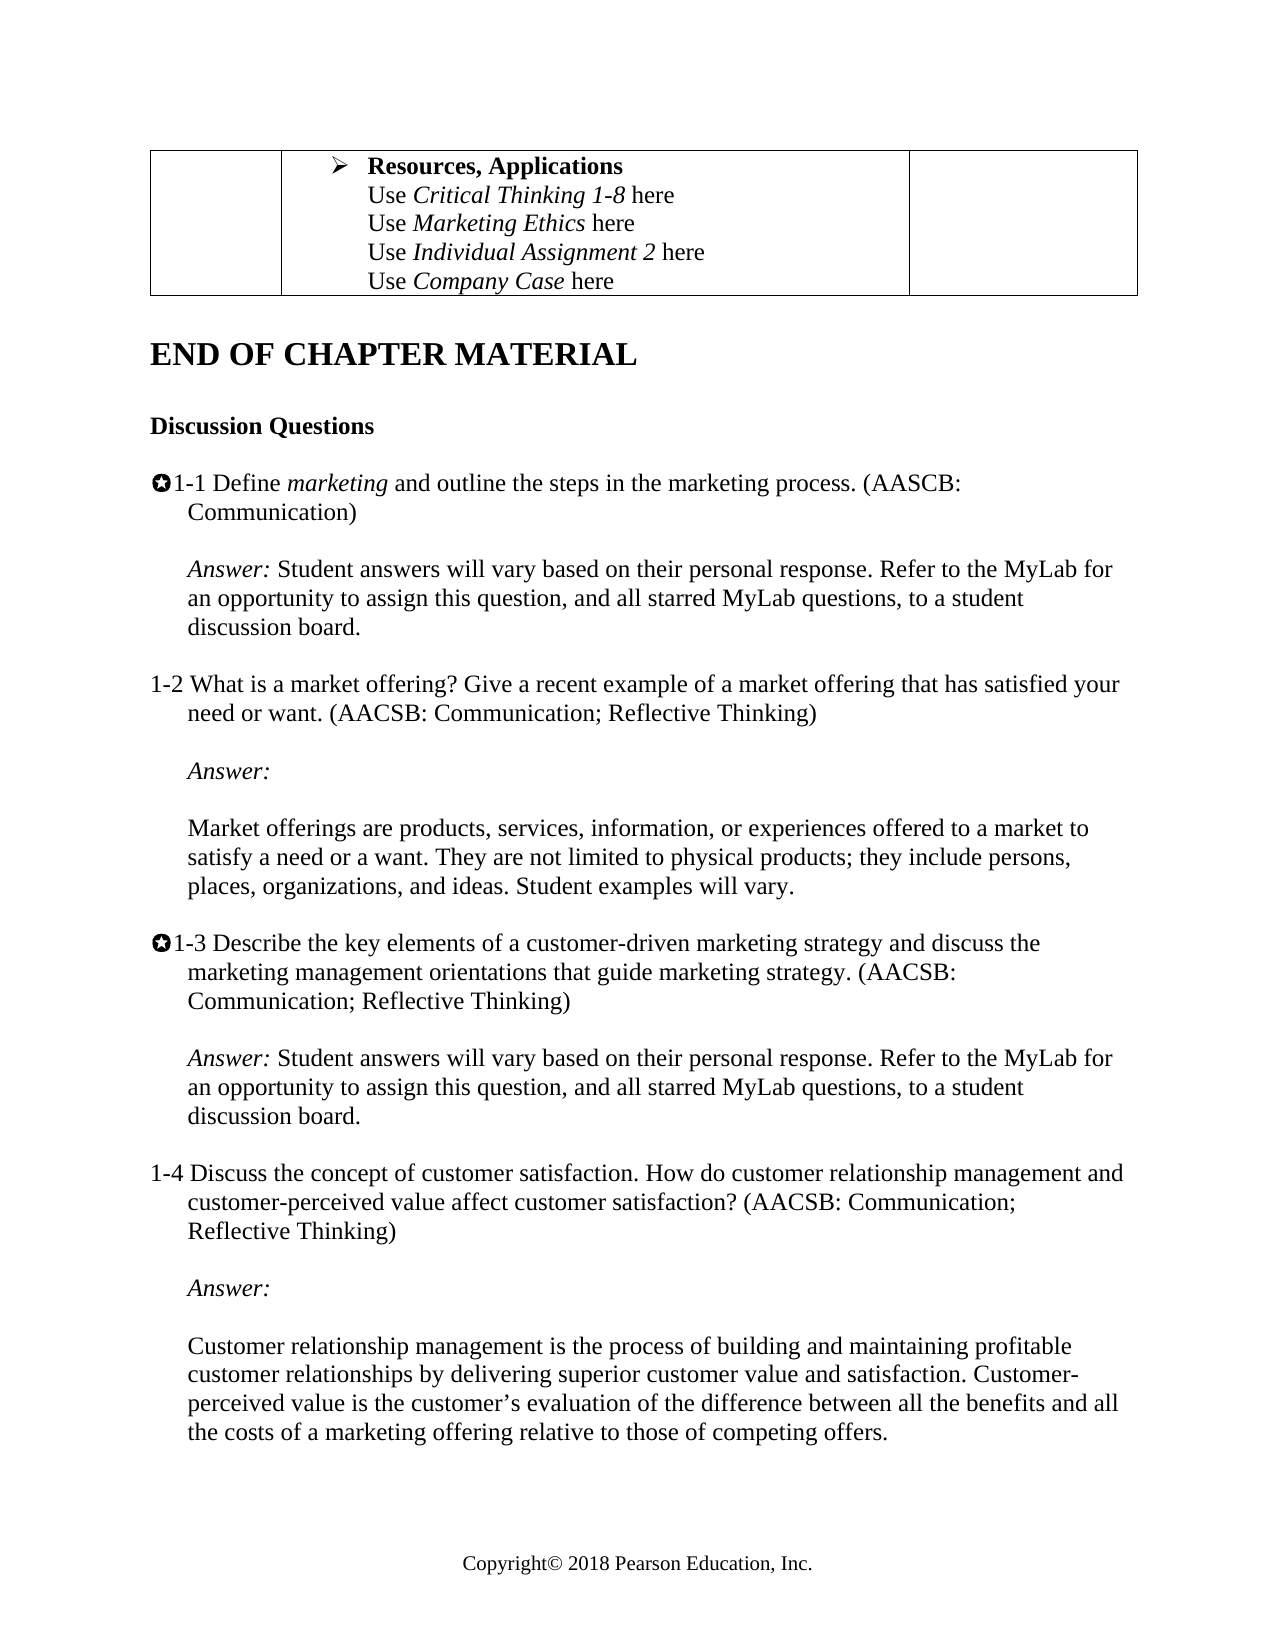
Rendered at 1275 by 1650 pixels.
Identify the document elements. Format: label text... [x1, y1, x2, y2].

text Discussion Questions [150, 411, 1125, 439]
text 1-4 Discuss the concept of customer satisfaction. How do customer relationship management and customer-perceived value affect customer satisfaction? (AACSB: Communication; Reflective Thinking) [150, 1158, 1125, 1244]
text Answer: [187, 1273, 1125, 1302]
text Answer: [187, 756, 1125, 784]
text 1-3 Describe the key elements of a customer-driven marketing strategy and discuss the marketing management orientations that guide marketing strategy. (AACSB: Communication; Reflective Thinking) [150, 928, 1125, 1014]
text Answer: Student answers will vary based on their personal response. Refer to the MyLab for an opportunity to assign this question, and all starred MyLab questions, to a student discussion board. [187, 1043, 1125, 1129]
text END OF CHAPTER MATERIAL [150, 334, 1125, 372]
text 1-2 What is a market offering? Give a recent example of a market offering that has satisfied your need or want. (AACSB: Communication; Reflective Thinking) [150, 669, 1125, 727]
table_cell [910, 151, 1137, 295]
text Market offerings are products, services, information, or experiences offered to a market to satisfy a need or a want. They are not limited to physical products; they include persons, places, organizations, and ideas. Student examples will vary. [187, 813, 1125, 899]
text 1-1 Define marketing and outline the steps in the marketing process. (AASCB: Communication) [150, 468, 1125, 526]
table_cell [151, 151, 281, 295]
text Customer relationship management is the process of building and maintaining profitable customer relationships by delivering superior customer value and satisfaction. Customer-perceived value is the customer’s evaluation of the difference between all the benefits and all the costs of a marketing offering relative to those of competing offers. [187, 1331, 1125, 1446]
text Answer: Student answers will vary based on their personal response. Refer to the MyLab for an opportunity to assign this question, and all starred MyLab questions, to a student discussion board. [187, 554, 1125, 641]
table_cell Resources, Applications Use Critical Thinking 1-8 here Use Marketing Ethics here Use Individual Assignment 2 here Use Company Case here [282, 151, 909, 295]
